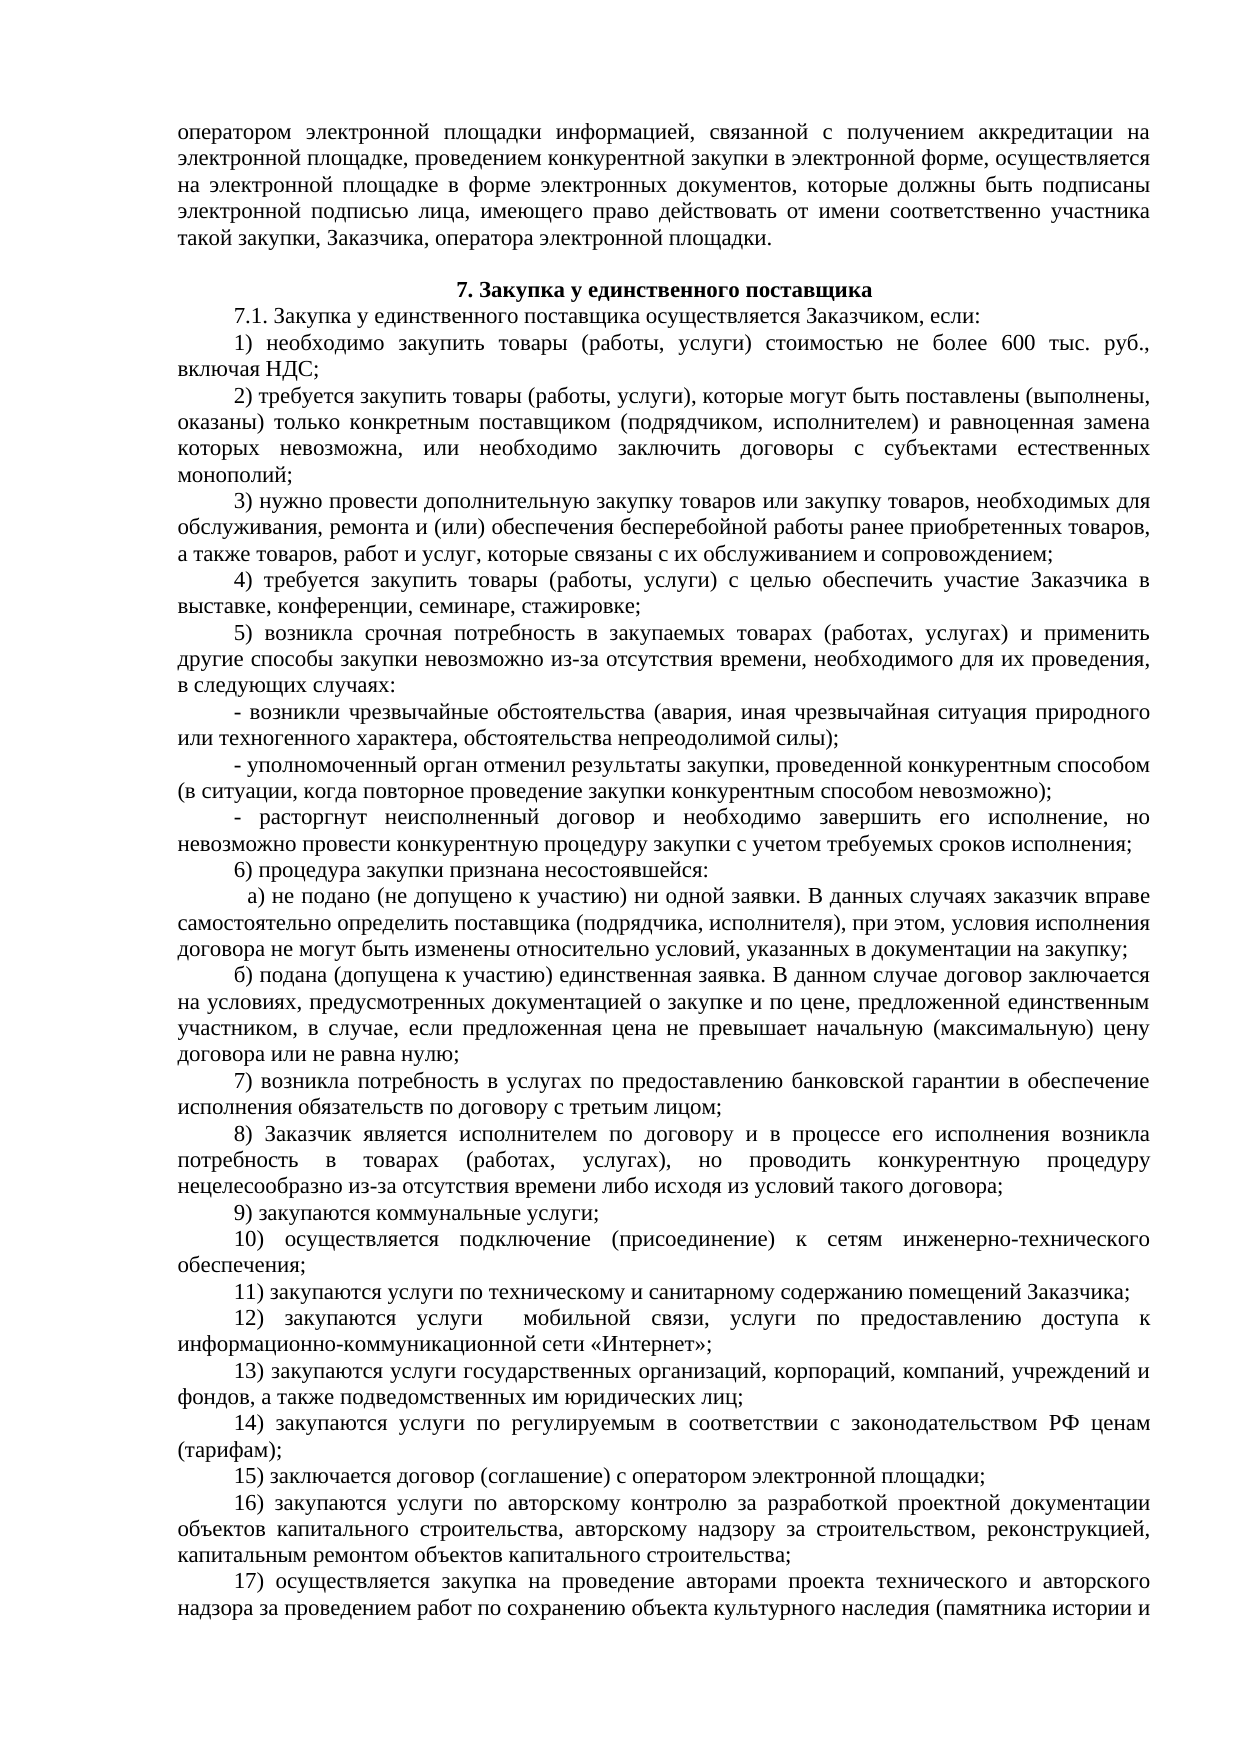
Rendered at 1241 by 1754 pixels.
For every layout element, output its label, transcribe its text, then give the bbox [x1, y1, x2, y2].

text 7) возникла потребность в услугах по предоставлению банковской гарантии в обеспечение исполнения обязательств по договору с третьим лицом; [177, 1067, 1152, 1119]
text 15) заключается договор (соглашение) с оператором электронной площадки; [177, 1462, 1152, 1488]
text - возникли чрезвычайные обстоятельства (авария, иная чрезвычайная ситуация природного или техногенного характера, обстоятельства непреодолимой силы); [177, 698, 1152, 751]
text 2) требуется закупить товары (работы, услуги), которые могут быть поставлены (выполнены, оказаны) только конкретным поставщиком (подрядчиком, исполнителем) и равноценная замена которых невозможна, или необходимо заключить договоры с субъектами естественных монополий; [177, 382, 1152, 487]
text 1) необходимо закупить товары (работы, услуги) стоимостью не более 600 тыс. руб., включая НДС; [177, 329, 1152, 382]
text 13) закупаются услуги государственных организаций, корпораций, компаний, учреждений и фондов, а также подведомственных им юридических лиц; [177, 1357, 1152, 1409]
text 10) осуществляется подключение (присоединение) к сетям инженерно-технического обеспечения; [177, 1225, 1152, 1278]
text а) не подано (не допущено к участию) ни одной заявки. В данных случаях заказчик вправе самостоятельно определить поставщика (подрядчика, исполнителя), при этом, условия исполнения договора не могут быть изменены относительно условий, указанных в документации на закупку; [177, 882, 1152, 961]
text 6) процедура закупки признана несостоявшейся: [177, 856, 1152, 882]
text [177, 1568, 1152, 1620]
text 14) закупаются услуги по регулируемым в соответствии с законодательством РФ ценам (тарифам); [177, 1409, 1152, 1462]
text 9) закупаются коммунальные услуги; [177, 1199, 1152, 1225]
text - уполномоченный орган отменил результаты закупки, проведенной конкурентным способом (в ситуации, когда повторное проведение закупки конкурентным способом невозможно); [177, 751, 1152, 803]
text 5) возникла срочная потребность в закупаемых товарах (работах, услугах) и применить другие способы закупки невозможно из-за отсутствия времени, необходимого для их проведения, в следующих случаях: [177, 619, 1152, 698]
text 7.1. Закупка у единственного поставщика осуществляется Заказчиком, если: [177, 303, 1152, 329]
text 11) закупаются услуги по техническому и санитарному содержанию помещений Заказчика; [177, 1278, 1152, 1304]
text 16) закупаются услуги по авторскому контролю за разработкой проектной документации объектов капитального строительства, авторскому надзору за строительством, реконструкцией, капитальным ремонтом объектов капитального строительства; [177, 1488, 1152, 1568]
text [177, 118, 1152, 250]
text 8) Заказчик является исполнителем по договору и в процессе его исполнения возникла потребность в товарах (работах, услугах), но проводить конкурентную процедуру нецелесообразно из-за отсутствия времени либо исходя из условий такого договора; [177, 1119, 1152, 1199]
text 3) нужно провести дополнительную закупку товаров или закупку товаров, необходимых для обслуживания, ремонта и (или) обеспечения бесперебойной работы ранее приобретенных товаров, а также товаров, работ и услуг, которые связаны с их обслуживанием и сопровождением; [177, 487, 1152, 566]
text б) подана (допущена к участию) единственная заявка. В данном случае договор заключается на условиях, предусмотренных документацией о закупке и по цене, предложенной единственным участником, в случае, если предложенная цена не превышает начальную (максимальную) цену договора или не равна нулю; [177, 961, 1152, 1067]
text 7. Закупка у единственного поставщика [177, 276, 1152, 303]
text - расторгнут неисполненный договор и необходимо завершить его исполнение, но невозможно провести конкурентную процедуру закупки с учетом требуемых сроков исполнения; [177, 803, 1152, 856]
text 4) требуется закупить товары (работы, услуги) с целью обеспечить участие Заказчика в выставке, конференции, семинаре, стажировке; [177, 566, 1152, 619]
text 12) закупаются услуги мобильной связи, услуги по предоставлению доступа к информационно-коммуникационной сети «Интернет»; [177, 1304, 1152, 1357]
